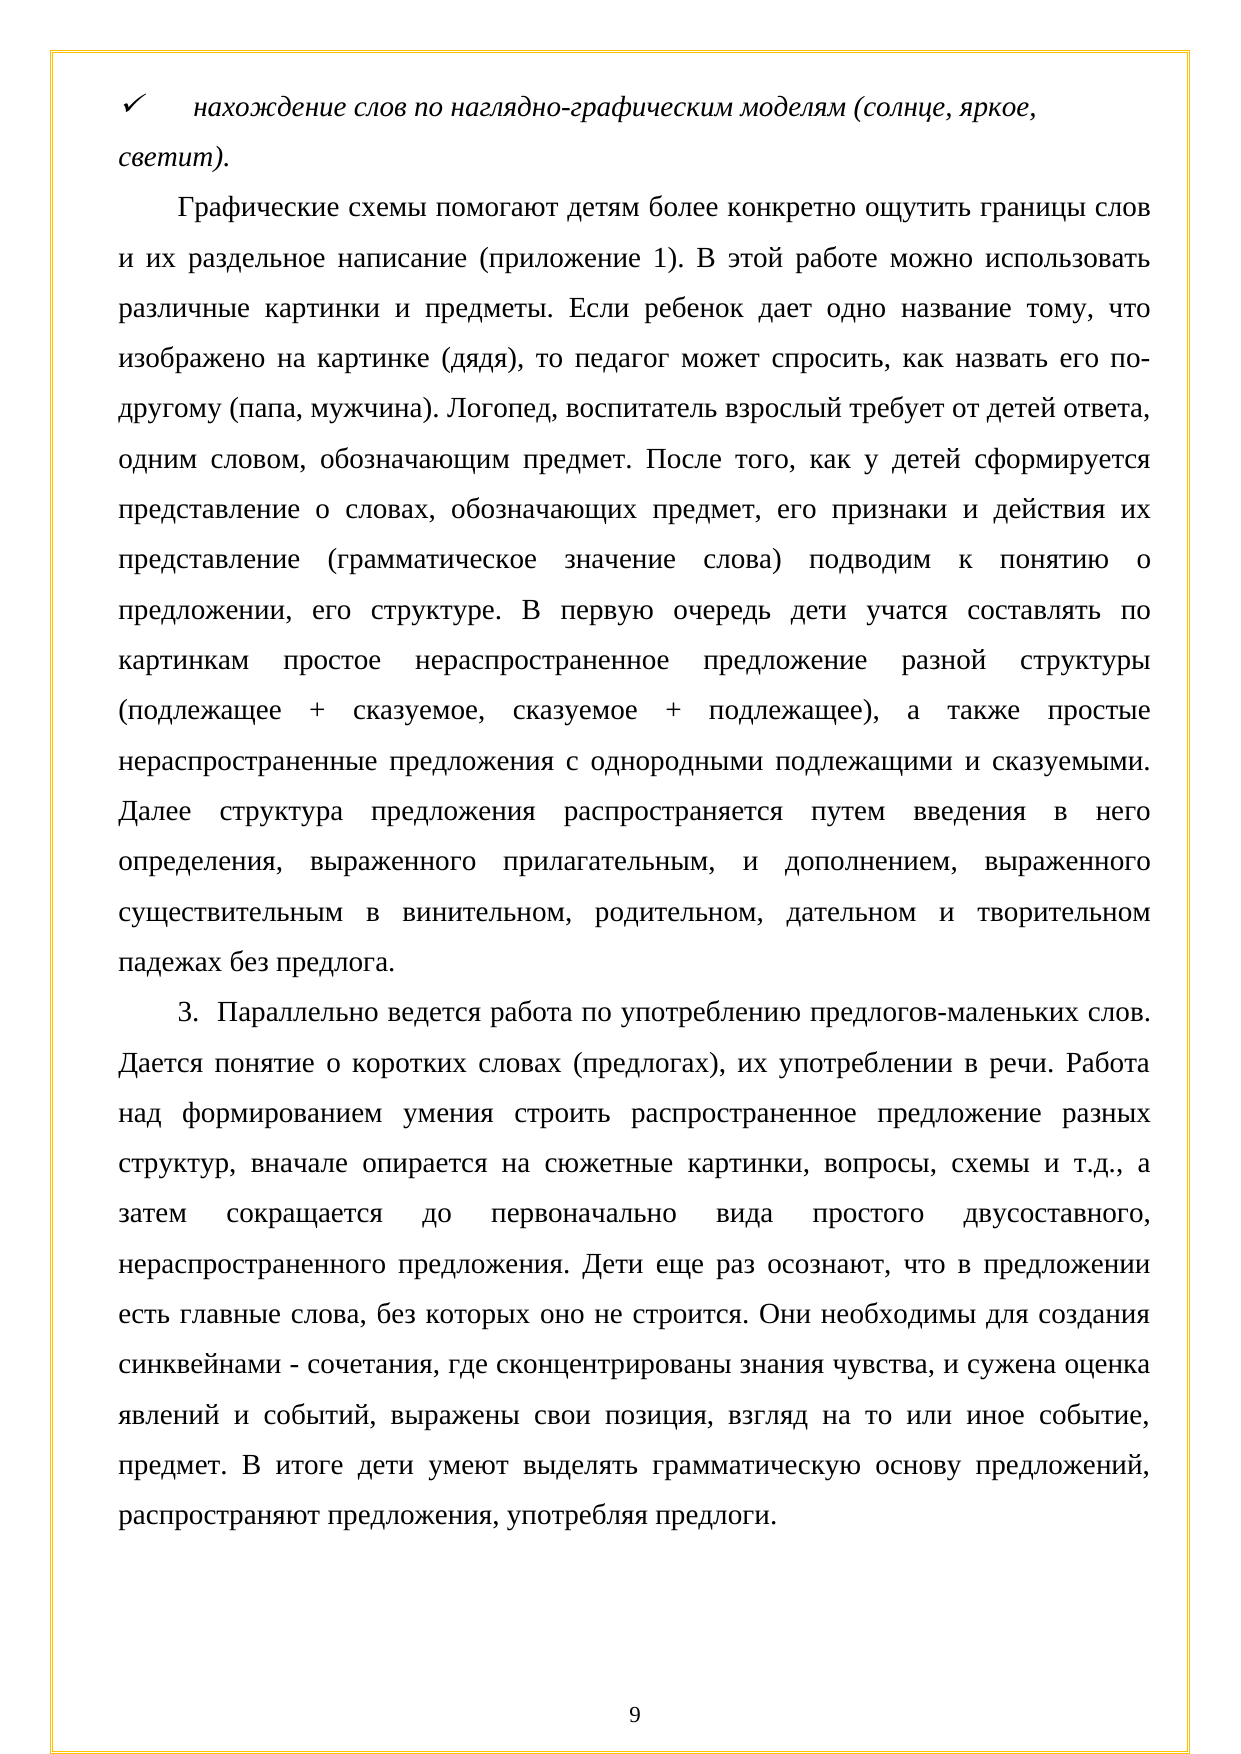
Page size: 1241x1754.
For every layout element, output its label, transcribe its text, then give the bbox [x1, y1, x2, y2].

text 3. Параллельно ведется работа по употреблению предлогов-маленьких слов. Дается понятие о коротких словах (предлогах), их употреблении в речи. Работа над формированием умения строить распространенное предложение разных структур, вначале опирается на сюжетные картинки, вопросы, схемы и т.д., а затем сокращается до первоначально вида простого двусоставного, нераспространенного предложения. Дети еще раз осознают, что в предложении есть главные слова, без которых оно не строится. Они необходимы для создания синквейнами - сочетания, где сконцентрированы знания чувства, и сужена оценка явлений и событий, выражены свои позиция, взгляд на то или иное событие, предмет. В итоге дети умеют выделять грамматическую основу предложений, распространяют предложения, употребляя предлоги. [118, 994, 1152, 1531]
text Графические схемы помогают детям более конкретно ощутить границы слов и их раздельное написание (приложение 1). В этой работе можно использовать различные картинки и предметы. Если ребенок дает одно название тому, что изображено на картинке (дядя), то педагог может спросить, как назвать его по-другому (папа, мужчина). Логопед, воспитатель взрослый требует от детей ответа, одним словом, обозначающим предмет. После того, как у детей сформируется представление о словах, обозначающих предмет, его признаки и действия их представление (грамматическое значение слова) подводим к понятию о предложении, его структуре. В первую очередь дети учатся составлять по картинкам простое нераспространенное предложение разной структуры (подлежащее + сказуемое, сказуемое + подлежащее), а также простые нераспространенные предложения с однородными подлежащими и сказуемыми. Далее структура предложения распространяется путем введения в него определения, выраженного прилагательным, и дополнением, выраженного существительным в винительном, родительном, дательном и творительном падежах без предлога. [118, 189, 1152, 978]
list нахождение слов по наглядно-графическим моделям (солнце, яркое, светит). [118, 89, 1152, 173]
